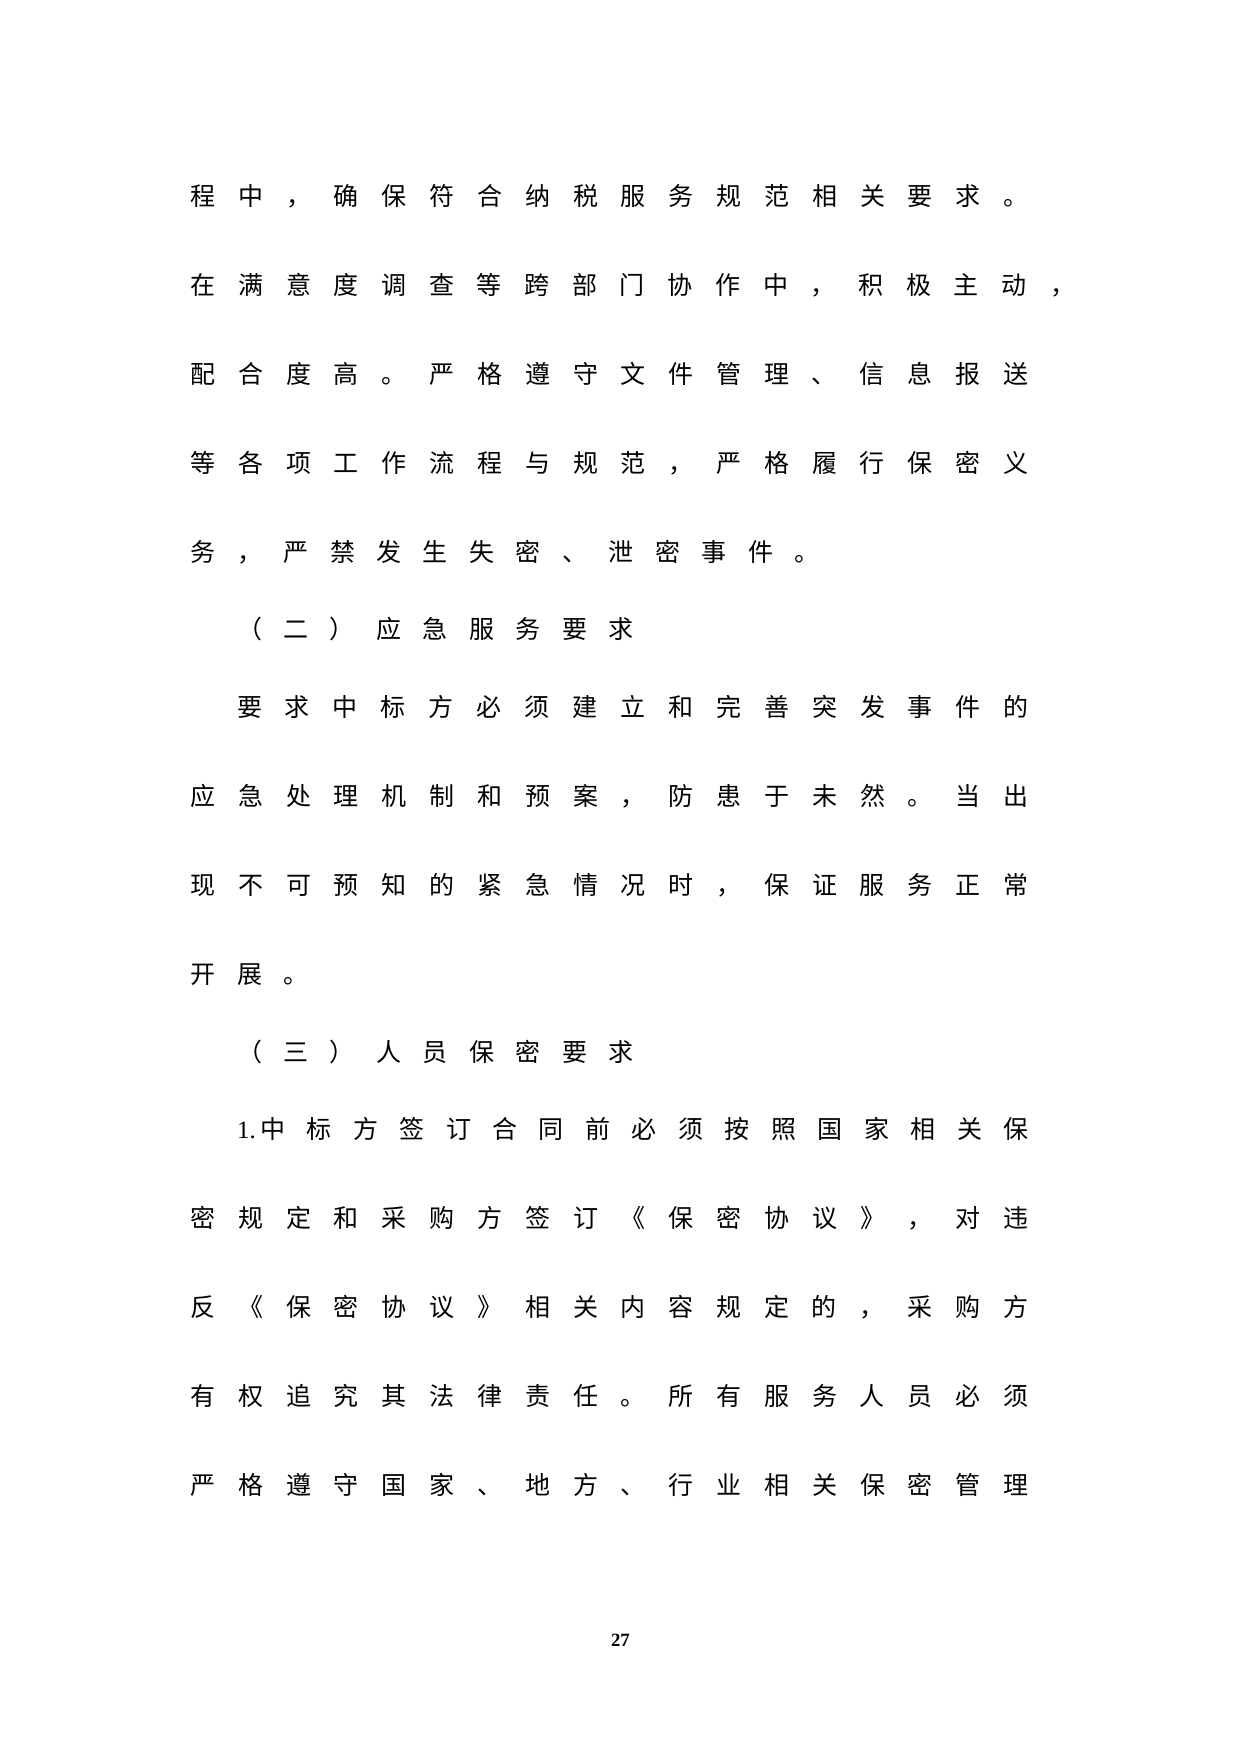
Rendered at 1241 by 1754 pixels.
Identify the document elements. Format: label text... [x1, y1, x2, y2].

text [190, 164, 1050, 580]
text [190, 1098, 1050, 1513]
text （三）人员保密要求 [190, 1020, 1050, 1080]
text （二）应急服务要求 [190, 598, 1050, 658]
text 要求中标方必须建立和完善突发事件的应急处理机制和预案，防患于未然。当出现不可预知的紧急情况时，保证服务正常开展。 [190, 676, 1050, 1002]
